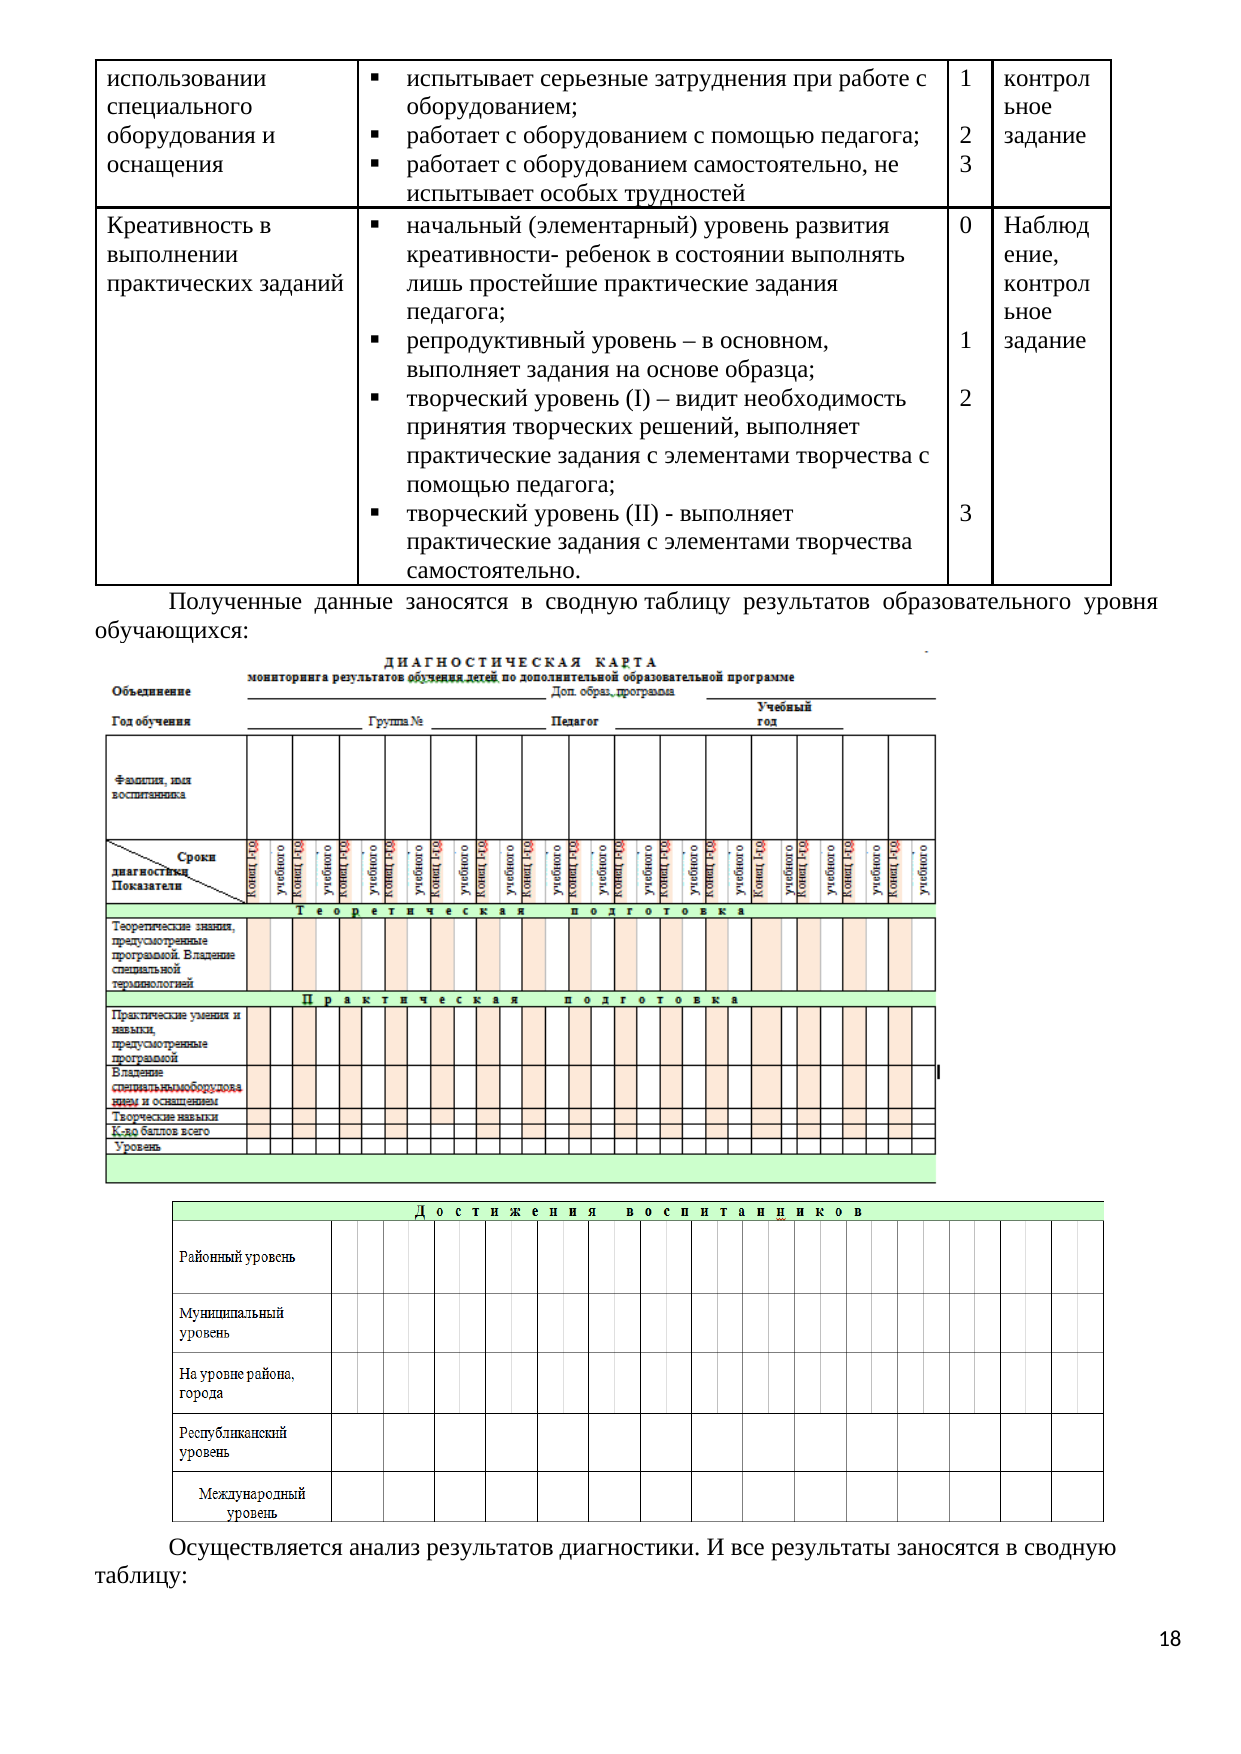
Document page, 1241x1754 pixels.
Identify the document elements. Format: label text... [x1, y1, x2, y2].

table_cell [97, 61, 357, 206]
picture [100, 643, 1111, 1532]
text Полученные данные заносятся в сводную таблицу результатов образовательного уровня обучающихся: [94, 586, 1181, 643]
table_cell Креативность в выполнении практических заданий [97, 209, 357, 584]
table_cell 0 1 2 3 [949, 209, 991, 584]
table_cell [359, 61, 947, 206]
table_cell 0 1 2 3 [949, 61, 991, 206]
text Осуществляется анализ результатов диагностики. И все результаты заносятся в сводную таблицу: [94, 1532, 1181, 1589]
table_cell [994, 61, 1110, 206]
table_cell Наблюдение, контрольное задание [994, 209, 1110, 584]
table_cell начальный (элементарный) уровень развития креативности- ребенок в состоянии выполнять лишь простейшие практические задания педагога; репродуктивный уровень – в основном, выполняет задания на основе образца; творческий уровень (I) – видит необходимость принятия творческих решений, выполняет практические задания с элементами творчества с помощью педагога; творческий уровень (II) - выполняет практические задания с элементами творчества самостоятельно. [359, 209, 947, 584]
